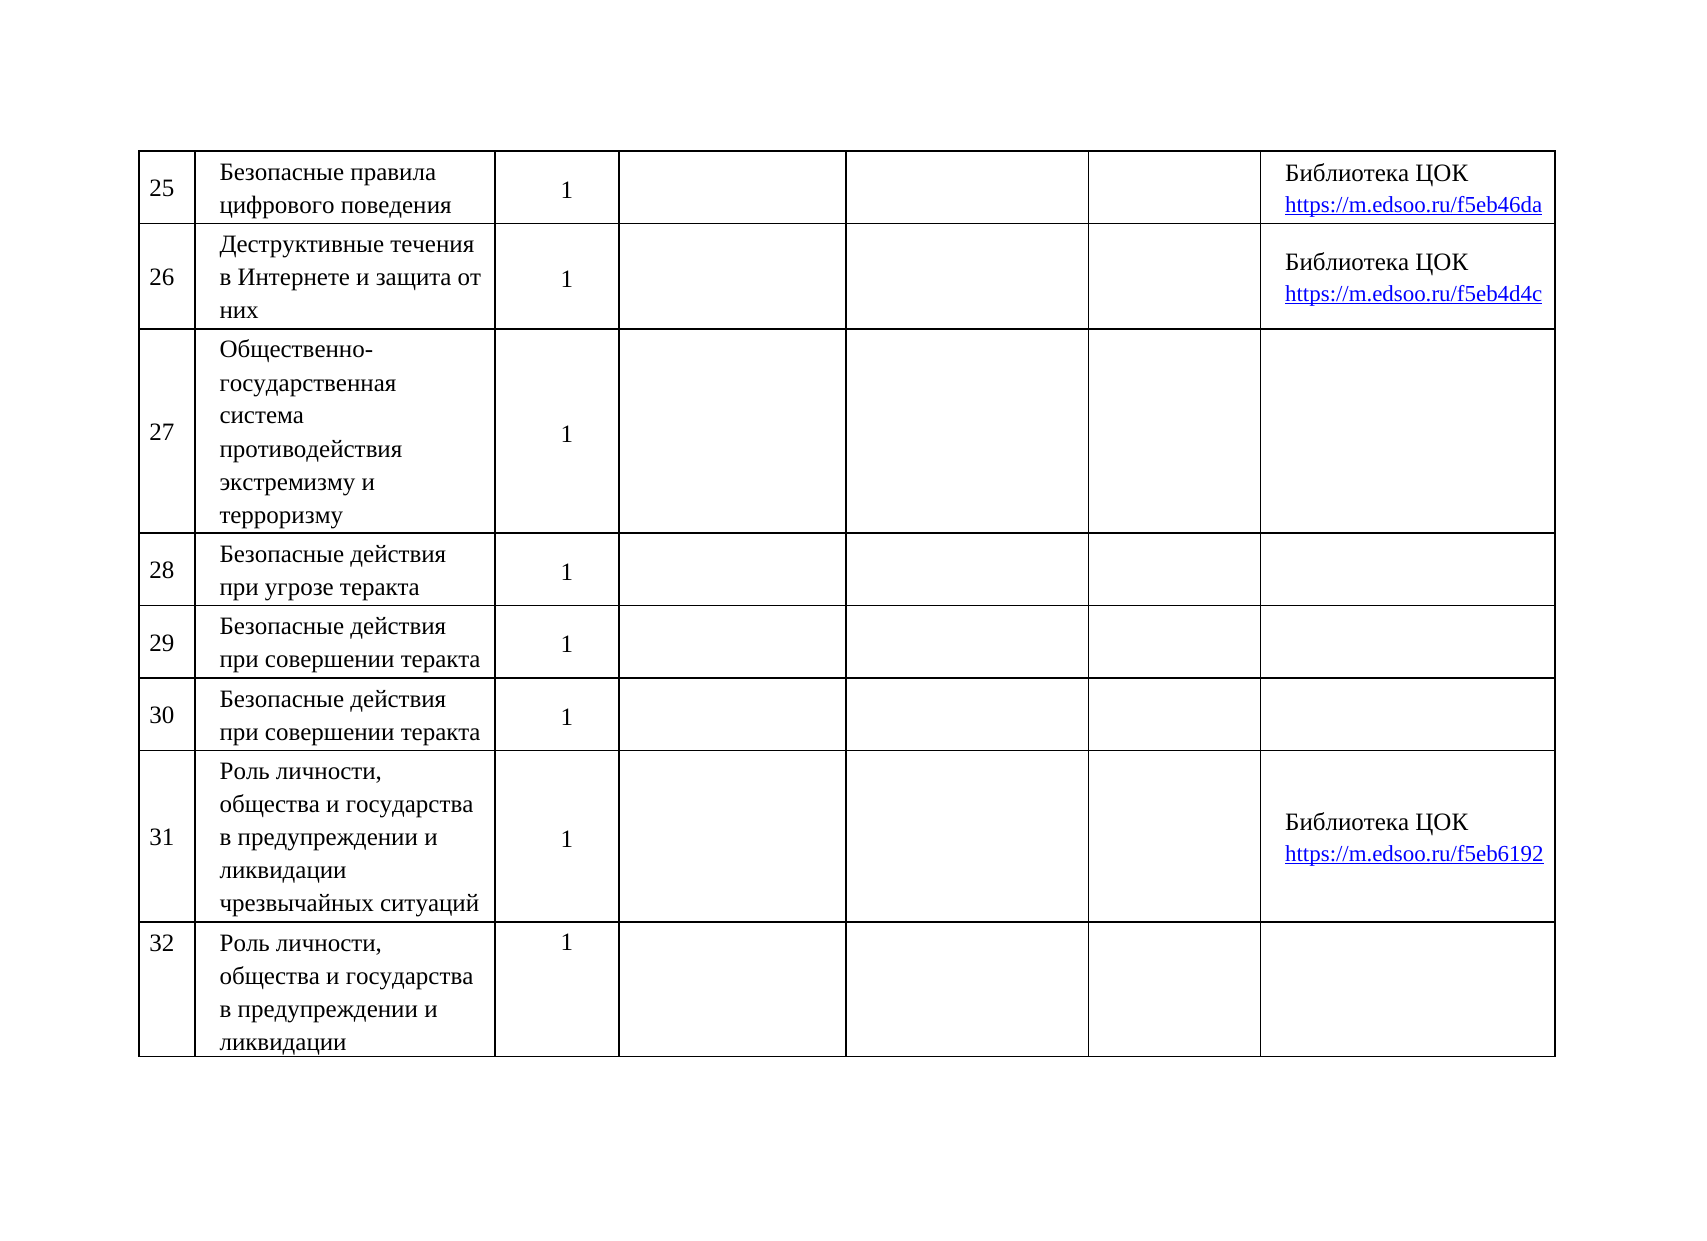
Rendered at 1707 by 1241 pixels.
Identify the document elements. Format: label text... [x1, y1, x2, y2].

table_cell Библиотека ЦОК https://m.edsoo.ru/f5eb46da [1261, 152, 1554, 222]
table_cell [196, 751, 494, 921]
table_cell 26 [140, 224, 194, 328]
table_cell [1089, 751, 1260, 921]
table_cell 25 [140, 152, 194, 222]
table_cell 30 [140, 679, 194, 749]
table_cell [1261, 534, 1554, 605]
table_cell [847, 152, 1088, 222]
table_cell [847, 751, 1088, 921]
table_cell 1 [496, 923, 618, 1056]
table_cell [847, 330, 1088, 532]
table_cell [620, 751, 845, 921]
table_cell Безопасные действия при совершении теракта [196, 679, 494, 749]
table_cell 31 [140, 751, 194, 921]
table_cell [196, 923, 494, 1056]
table_cell [620, 534, 845, 605]
table_cell [847, 224, 1088, 328]
table_cell [847, 923, 1088, 1056]
table_cell [1089, 152, 1260, 222]
table_cell 32 [140, 923, 194, 1056]
table_cell 1 [496, 679, 618, 749]
table_cell Библиотека ЦОК https://m.edsoo.ru/f5eb6192 [1261, 751, 1554, 921]
table_cell 1 [496, 606, 618, 677]
table_cell [847, 679, 1088, 749]
table_cell 1 [496, 330, 618, 532]
table_cell [1089, 679, 1260, 749]
table_cell 1 [496, 152, 618, 222]
table_cell Деструктивные течения в Интернете и защита от них [196, 224, 494, 328]
table_cell [620, 679, 845, 749]
table_cell [1261, 330, 1554, 532]
table_cell Безопасные правила цифрового поведения [196, 152, 494, 222]
table_cell 1 [496, 751, 618, 921]
table_cell [847, 606, 1088, 677]
table_cell Библиотека ЦОК https://m.edsoo.ru/f5eb4d4c [1261, 224, 1554, 328]
table_cell 27 [140, 330, 194, 532]
table_cell Общественно-государственная система противодействия экстремизму и терроризму [196, 330, 494, 532]
table_cell [1089, 923, 1260, 1056]
table_cell [1261, 923, 1554, 1056]
table_cell 29 [140, 606, 194, 677]
table_cell 28 [140, 534, 194, 605]
table_cell [1089, 330, 1260, 532]
table_cell [1089, 606, 1260, 677]
table_cell [620, 224, 845, 328]
table_cell [1261, 606, 1554, 677]
table_cell 1 [496, 224, 618, 328]
table_cell [1089, 224, 1260, 328]
table_cell Безопасные действия при угрозе теракта [196, 534, 494, 605]
table_cell [620, 330, 845, 532]
table_cell [847, 534, 1088, 605]
table_cell [1089, 534, 1260, 605]
table_cell Безопасные действия при совершении теракта [196, 606, 494, 677]
table_cell [620, 606, 845, 677]
table_cell [620, 152, 845, 222]
table_cell [620, 923, 845, 1056]
table_cell 1 [496, 534, 618, 605]
table_cell [1261, 679, 1554, 749]
